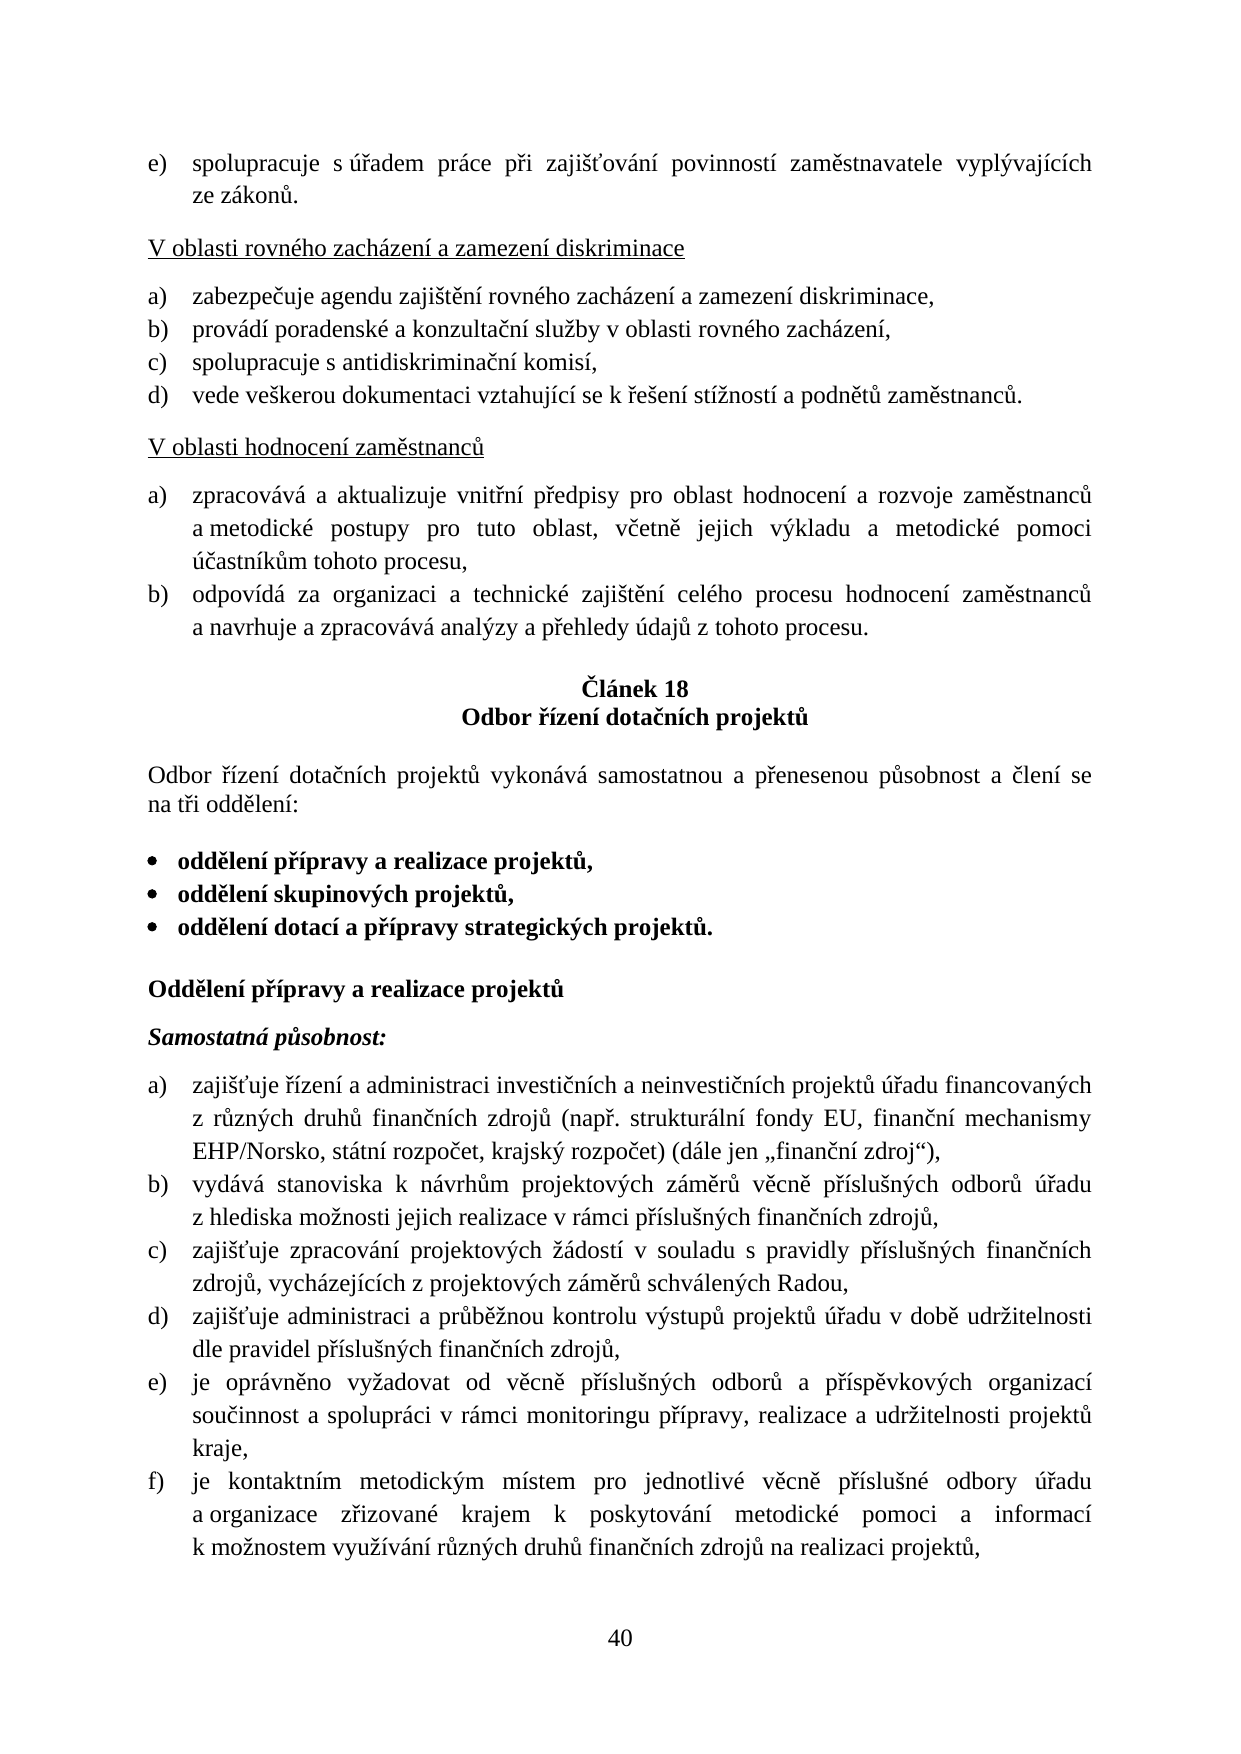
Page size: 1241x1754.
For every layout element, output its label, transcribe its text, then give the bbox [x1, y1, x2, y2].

list je oprávněno vyžadovat od věcně příslušných odborů a příspěvkových organizací součinnost a spolupráci v rámci monitoringu přípravy, realizace a udržitelnosti projektů kraje, [148, 1367, 1093, 1462]
list vydává stanoviska k návrhům projektových záměrů věcně příslušných odborů úřadu z hlediska možnosti jejich realizace v rámci příslušných finančních zdrojů, [148, 1169, 1093, 1231]
list Článek 18 [177, 674, 1093, 702]
text Samostatná působnost: [148, 1022, 1093, 1051]
list je kontaktním metodickým místem pro jednotlivé věcně příslušné odbory úřadu a organizace zřizované krajem k poskytování metodické pomoci a informací k možnostem využívání různých druhů finančních zdrojů na realizaci projektů, [148, 1466, 1093, 1561]
text V oblastihodnocenízaměstnanců [148, 432, 1093, 461]
text Oddělení přípravy a realizace projektů [148, 974, 1093, 1003]
list oddělení dotací a přípravy strategických projektů. [148, 912, 1093, 941]
list zajišťuje zpracování projektových žádostí v souladu s pravidly příslušných finančních zdrojů, vycházejících z projektových záměrů schválených Radou, [148, 1235, 1093, 1297]
text Odbor řízení dotačních projektů vykonává samostatnou a přenesenou působnost a člení se na tři oddělení: [148, 760, 1093, 817]
list zajišťuje řízení a administraci investičních a neinvestičních projektů úřadu financovaných z různých druhů finančních zdrojů (např. strukturální fondy EU, finanční mechanismy EHP/Norsko, státní rozpočet, krajský rozpočet) (dále jen „finanční zdroj“), [148, 1070, 1093, 1165]
list oddělení skupinových projektů, [148, 879, 1093, 908]
list provádí poradenské a konzultační služby v oblasti rovného zacházení, [148, 314, 1093, 342]
list odpovídázaorganizaciatechnickézajištěníceléhoprocesuhodnocenízaměstnanců a navrhujeazpracováváanalýzyapřehledyúdajůz tohotoprocesu. [148, 579, 1093, 641]
list vede veškerou dokumentaci vztahující se k řešení stížností a podnětů zaměstnanců. [148, 380, 1093, 408]
list zpracováváaaktualizujevnitřnípředpisyprooblasthodnoceníarozvojezaměstnancůa metodicképostupyprotutooblast,včetnějejichvýkladuametodicképomociúčastníkůmtohotoprocesu, [148, 480, 1093, 575]
list zabezpečuje agendu zajištění rovného zacházení a zamezení diskriminace, [148, 281, 1093, 309]
list zajišťuje administraci a průběžnou kontrolu výstupů projektů úřadu v době udržitelnosti dle pravidel příslušných finančních zdrojů, [148, 1301, 1093, 1363]
list spolupracuje s antidiskriminační komisí, [148, 347, 1093, 376]
list spolupracujes úřademprácepřizajišťovánípovinnostízaměstnavatelevyplývajícíchze zákonů. [148, 148, 1093, 209]
list oddělení přípravy a realizace projektů, [148, 846, 1093, 875]
list Odbor řízení dotačních projektů [177, 702, 1093, 731]
text V oblasti rovného zacházení a zamezení diskriminace [148, 233, 1093, 262]
